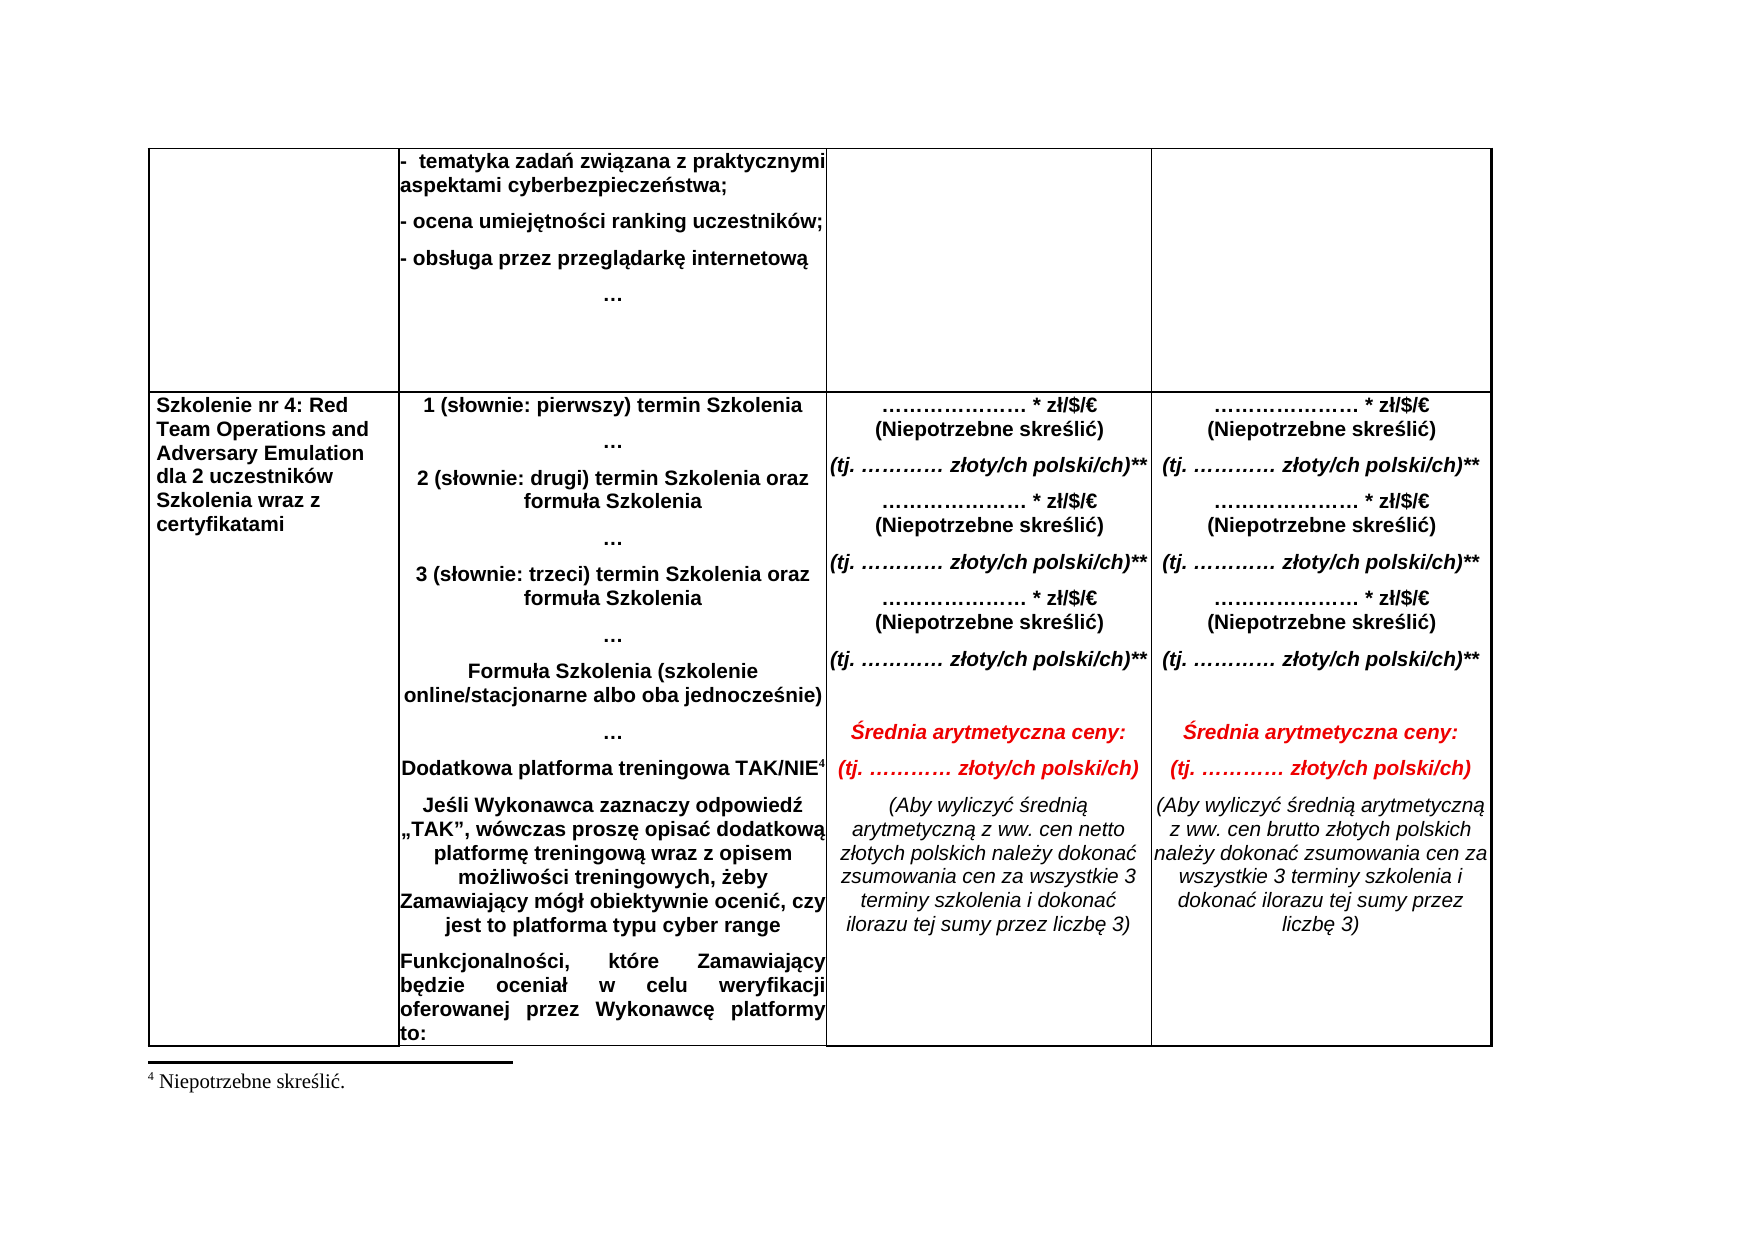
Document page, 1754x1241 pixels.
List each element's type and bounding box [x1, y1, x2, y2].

table_cell [827, 393, 1151, 1045]
table_cell [1152, 393, 1490, 1045]
table_cell [1152, 149, 1490, 391]
table_cell [400, 149, 826, 391]
table_cell [150, 149, 398, 391]
table_cell [400, 393, 826, 1045]
table_cell [150, 393, 398, 1045]
table_cell [827, 149, 1151, 391]
